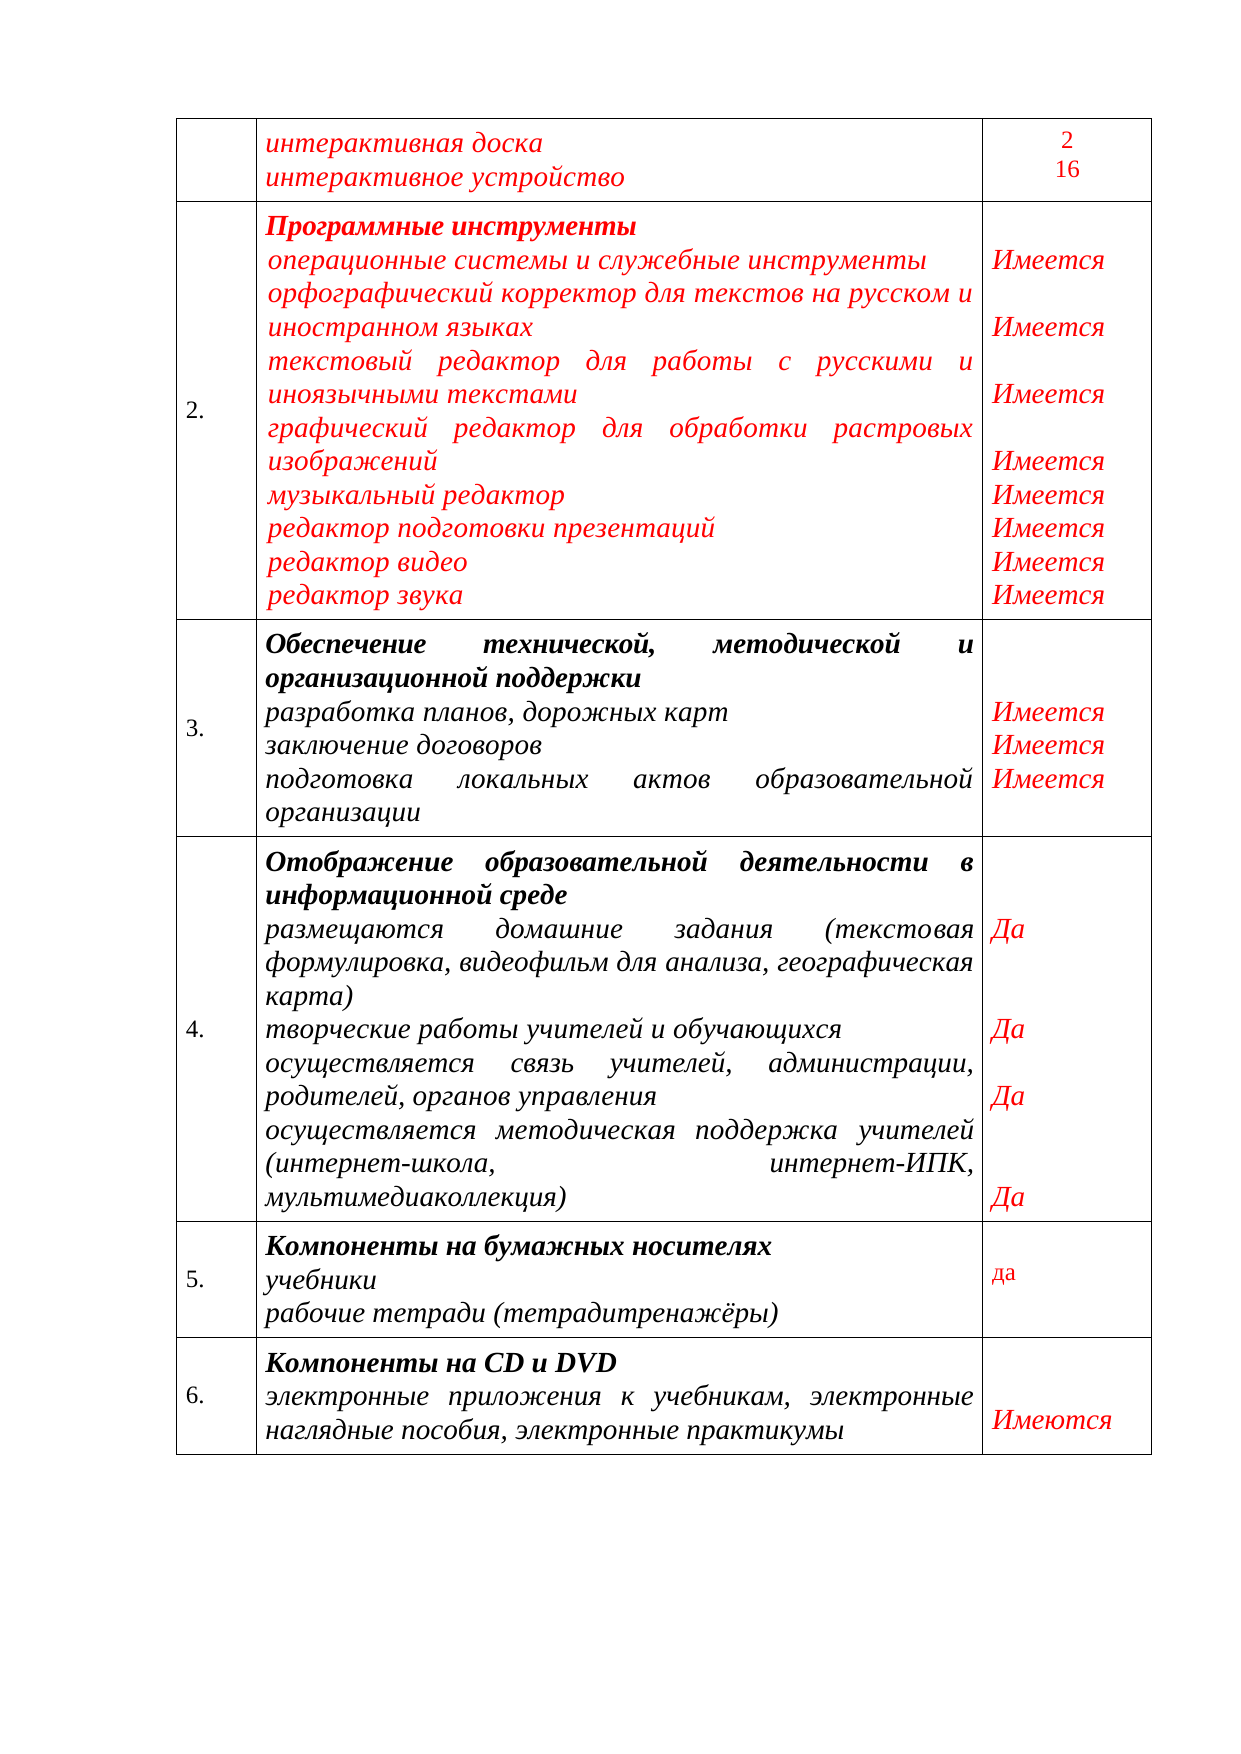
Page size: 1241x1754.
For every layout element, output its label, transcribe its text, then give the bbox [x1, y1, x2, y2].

table_cell Отображение образовательной деятельности в информационной среде размещаются домашние задания (текстовая формулировка, видеофильм для анализа, географическая карта) творческие работы учителей и обучающихся осуществляется связь учителей, администрации, родителей, органов управления осуществляется методическая поддержка учителей (интернет-школа, интернет-ИПК, мультимедиаколлекция) [257, 837, 982, 1221]
table_cell 5. [177, 1222, 256, 1337]
table_cell Имеются [983, 1338, 1151, 1453]
table_cell 2. [177, 202, 256, 619]
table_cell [257, 119, 982, 201]
table_cell 1. [177, 119, 256, 201]
table_cell 3. [177, 620, 256, 836]
table_cell 6. [177, 1338, 256, 1453]
table_cell Компоненты на CD и DVD электронные приложения к учебникам, электронные наглядные пособия, электронные практикумы [257, 1338, 982, 1453]
table_cell Обеспечение технической, методической и организационной поддержки разработка планов, дорожных карт заключение договоров подготовка локальных актов образовательной организации [257, 620, 982, 836]
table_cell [983, 119, 1151, 201]
table_cell Программные инструменты операционные системы и служебные инструменты орфографический корректор для текстов на русском и иностранном языках текстовый редактор для работы с русскими и иноязычными текстами графический редактор для обработки растровых изображений музыкальный редактор редактор подготовки презентаций редактор видео редактор звука [257, 202, 982, 619]
table_cell Имеется Имеется Имеется [983, 620, 1151, 836]
table_cell Компоненты на бумажных носителях учебники рабочие тетради (тетрадитренажёры) [257, 1222, 982, 1337]
table_cell Имеется Имеется Имеется Имеется Имеется Имеется Имеется Имеется [983, 202, 1151, 619]
table_cell Да Да Да Да [983, 837, 1151, 1221]
table_cell 4. [177, 837, 256, 1221]
table_cell да [983, 1222, 1151, 1337]
